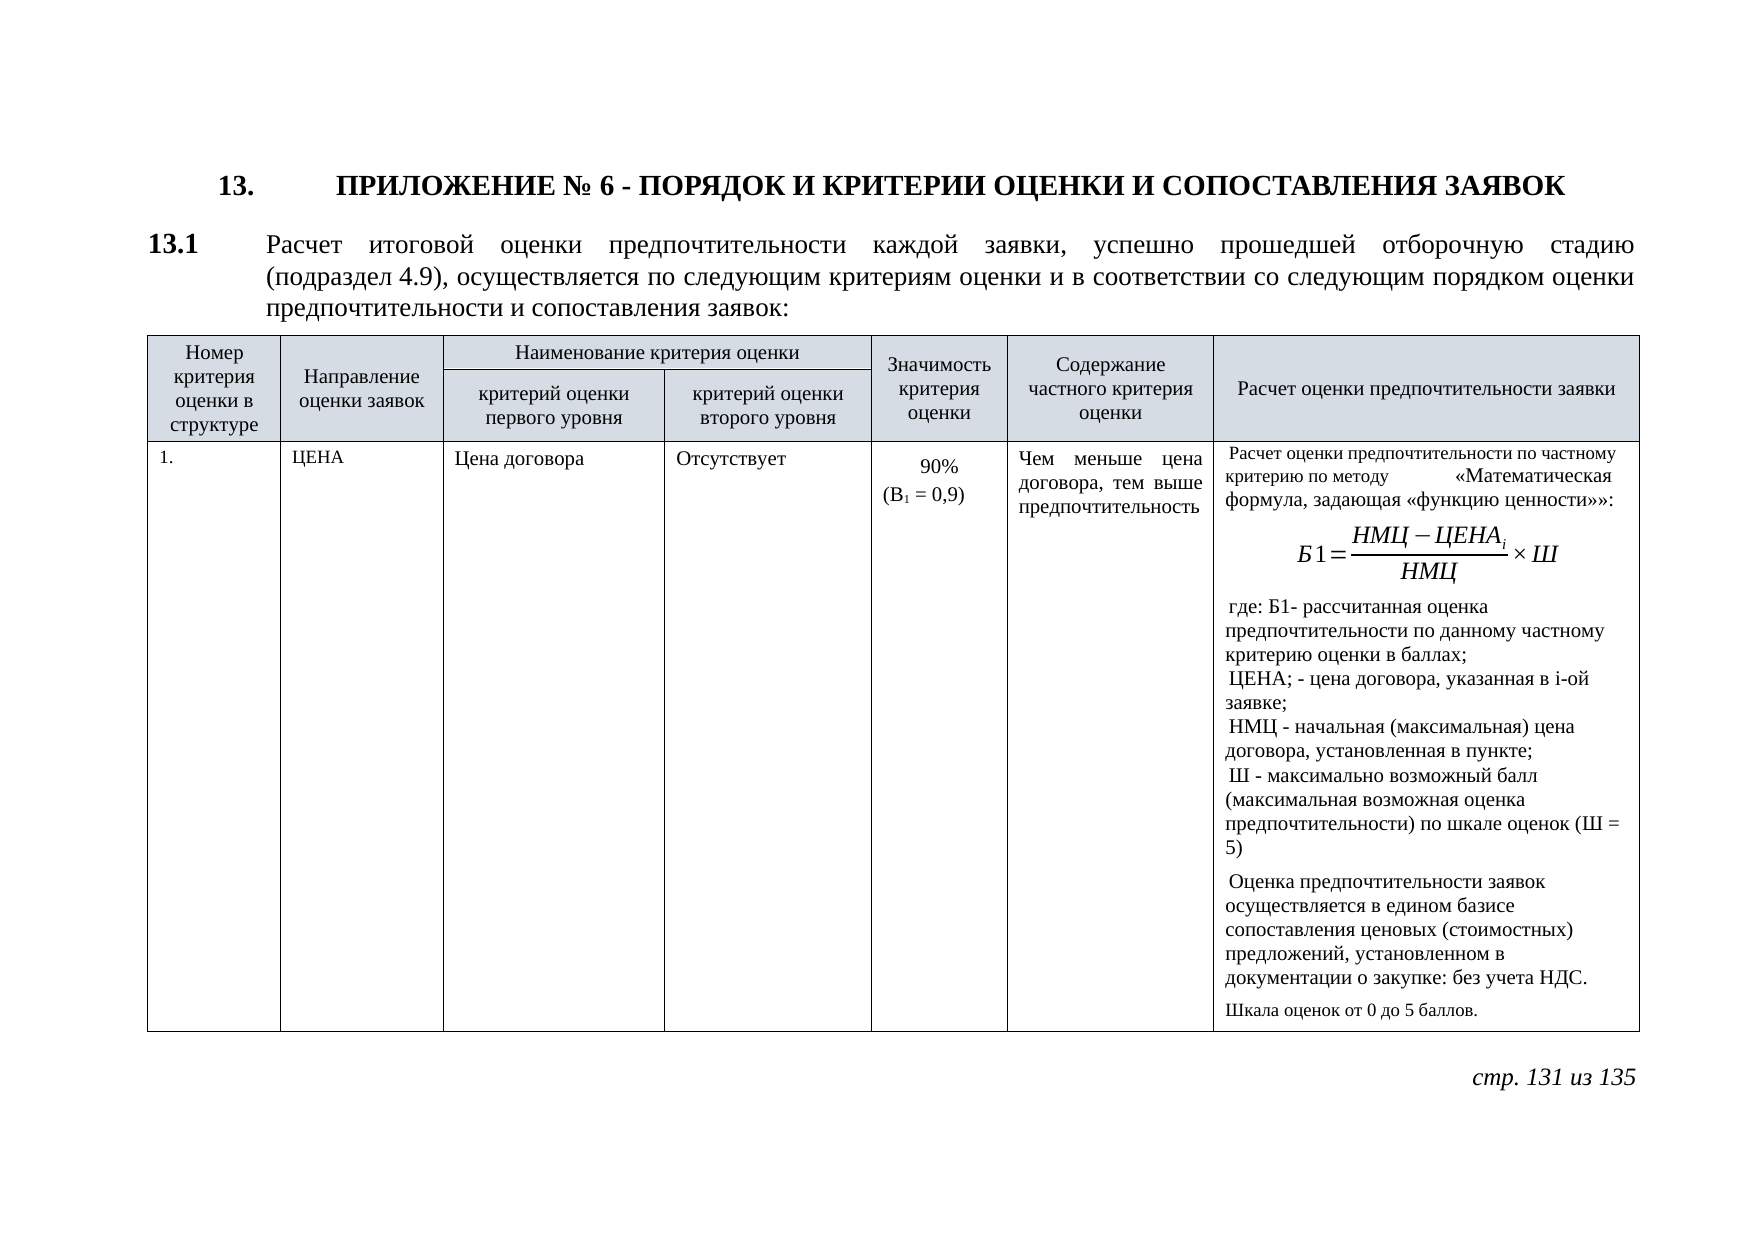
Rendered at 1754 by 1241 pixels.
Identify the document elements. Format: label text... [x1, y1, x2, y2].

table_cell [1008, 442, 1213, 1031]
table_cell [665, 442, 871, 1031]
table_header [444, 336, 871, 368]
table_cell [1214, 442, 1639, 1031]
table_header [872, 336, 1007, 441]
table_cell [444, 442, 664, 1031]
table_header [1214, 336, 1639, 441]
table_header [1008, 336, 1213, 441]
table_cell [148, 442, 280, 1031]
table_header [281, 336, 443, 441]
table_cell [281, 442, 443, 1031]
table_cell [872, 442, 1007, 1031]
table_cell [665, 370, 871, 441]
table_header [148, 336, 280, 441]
list Расчет итоговой оценки предпочтительности каждой заявки, успешно прошедшей отборочную стадию (подраздел 4.9), осуществляется по следующим критериям оценки и в соответствии со следующим порядком оценки предпочтительности и сопоставления заявок: [148, 227, 1636, 322]
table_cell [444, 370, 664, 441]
subtitle ПРИЛОЖЕНИЕ № 6 - ПОРЯДОК И КРИТЕРИИ ОЦЕНКИ И СОПОСТАВЛЕНИЯ ЗАЯВОК [148, 168, 1636, 202]
